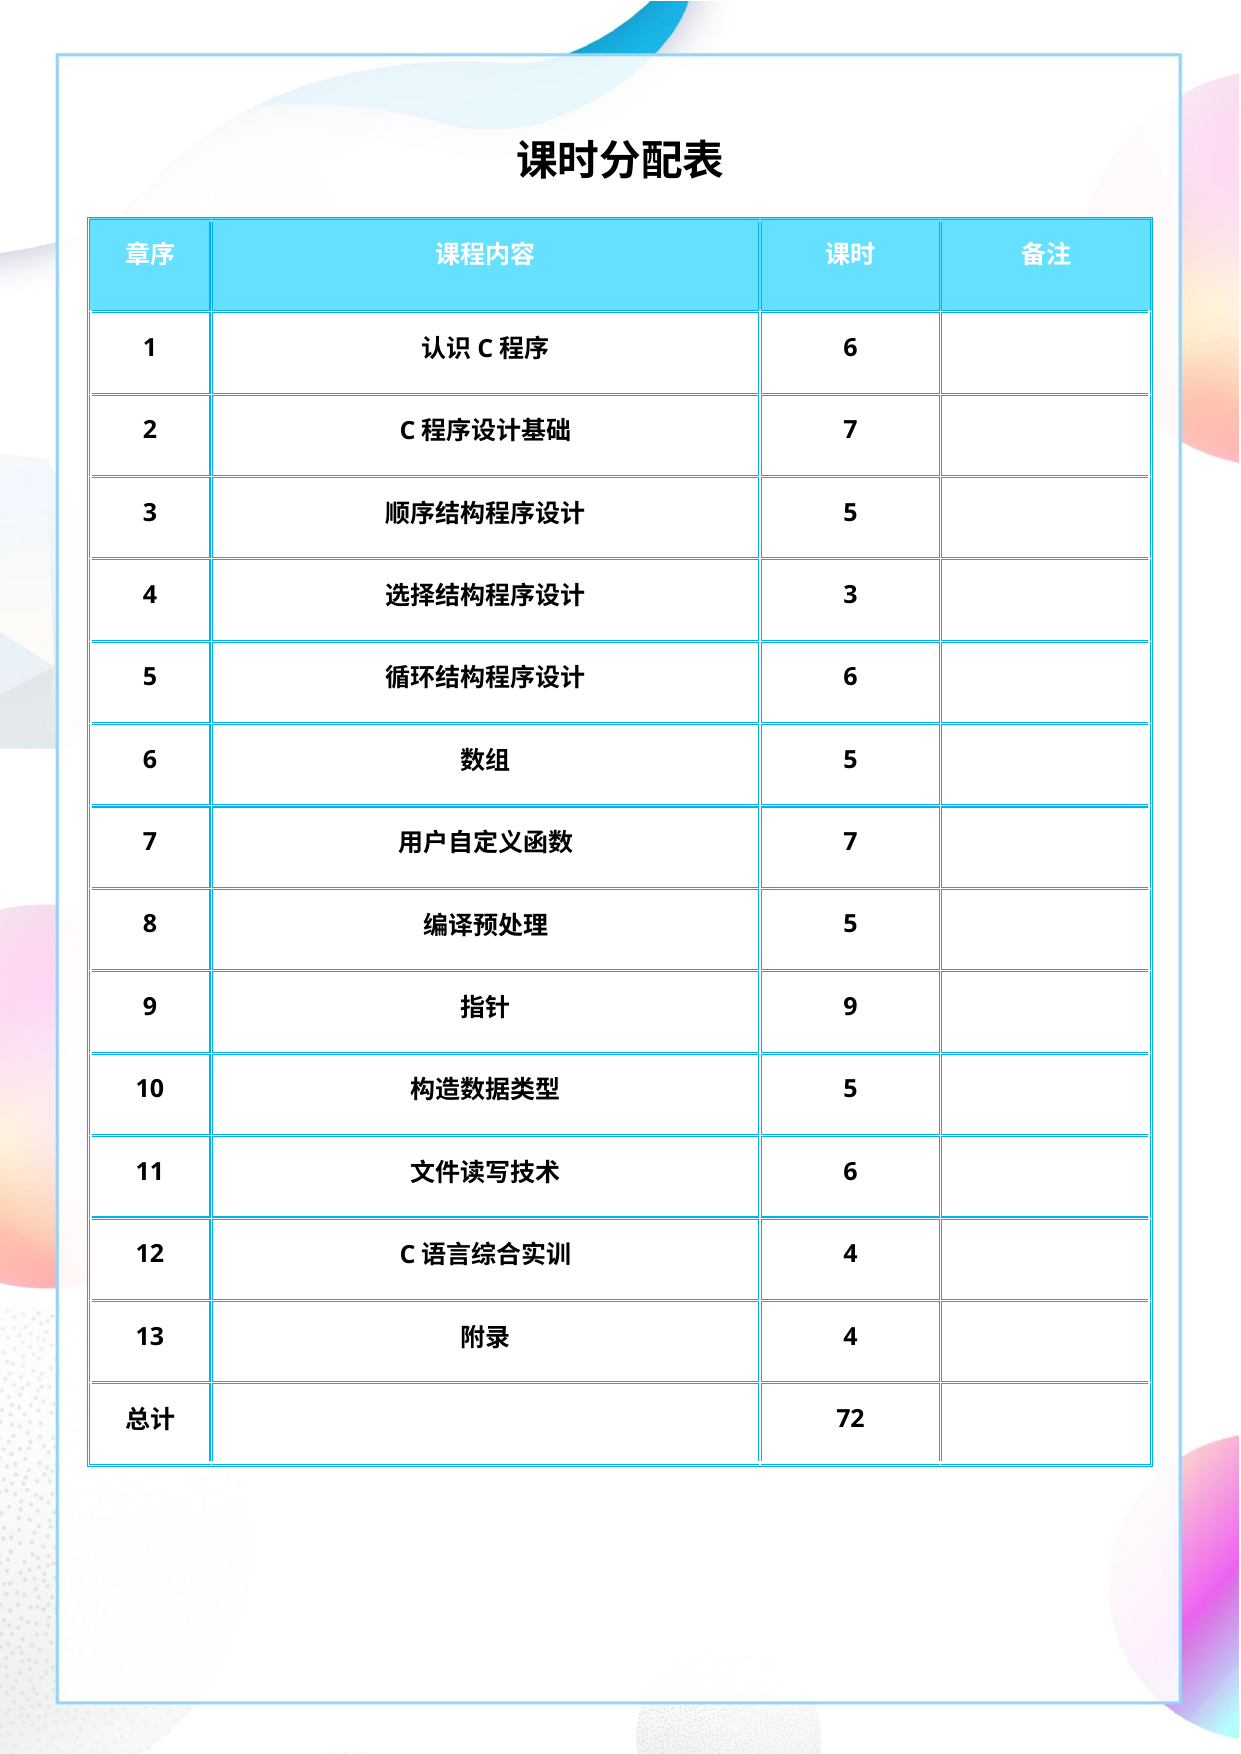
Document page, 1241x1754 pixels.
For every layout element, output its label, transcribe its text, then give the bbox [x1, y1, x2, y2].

table_cell 3 [90, 475, 210, 557]
table_cell 9 [762, 972, 939, 1052]
table_cell 6 [762, 1137, 939, 1216]
table_cell 5 [90, 640, 210, 722]
table_cell 5 [762, 478, 939, 557]
table_cell 附录 [213, 1302, 758, 1381]
table_cell 7 [762, 808, 939, 887]
table_cell 选择结构程序设计 [213, 560, 758, 639]
table_cell 12 [90, 1216, 210, 1299]
table_cell 72 [760, 1381, 941, 1463]
table_cell 5 [762, 890, 939, 969]
table_cell [941, 1134, 1152, 1216]
picture [0, 1, 1239, 1754]
table_header 章序 [90, 220, 211, 310]
table_cell 13 [90, 1299, 210, 1381]
table_cell 6 [89, 722, 211, 804]
table_cell 文件读写技术 [213, 1137, 758, 1216]
table_header 课时 [760, 218, 941, 310]
table_cell 6 [762, 313, 939, 392]
text 课时分配表 [18, 125, 1222, 190]
table_cell [942, 1216, 1150, 1299]
table_cell [942, 640, 1150, 722]
table_cell [941, 310, 1152, 392]
table_cell 构造数据类型 [213, 1055, 758, 1134]
table_header 课程内容 [211, 218, 760, 310]
table_cell [941, 1381, 1152, 1463]
table_cell 4 [762, 1302, 939, 1381]
table_cell [942, 1299, 1150, 1381]
table_cell [942, 393, 1150, 475]
table_cell 数组 [213, 725, 758, 804]
table_cell 编译预处理 [213, 890, 758, 969]
table_cell 10 [90, 1052, 210, 1134]
table_cell 8 [90, 887, 210, 969]
table_cell [942, 1052, 1150, 1134]
table_cell C 语言综合实训 [213, 1220, 758, 1299]
table_cell C 程序设计基础 [213, 396, 758, 475]
table_cell 7 [762, 396, 939, 475]
table_cell 总计 [89, 1381, 211, 1463]
table_cell 4 [762, 1220, 939, 1299]
table_cell [941, 557, 1152, 639]
table_cell 3 [762, 560, 939, 639]
table_cell 6 [762, 643, 939, 722]
table_cell 循环结构程序设计 [213, 643, 758, 722]
table_header 备注 [941, 220, 1150, 310]
table_cell 5 [762, 1055, 939, 1134]
table_cell 5 [762, 725, 939, 804]
table_cell 用户自定义函数 [213, 808, 758, 887]
table_cell 11 [89, 1134, 211, 1216]
table_cell 2 [90, 393, 210, 475]
table_cell [942, 887, 1150, 969]
table_cell [941, 804, 1152, 887]
table_cell 指针 [213, 972, 758, 1052]
table_cell 7 [89, 804, 211, 887]
table_cell [942, 475, 1150, 557]
table_cell [941, 722, 1152, 804]
table_cell 9 [89, 969, 211, 1052]
table_cell [211, 1381, 760, 1463]
table_cell [941, 969, 1152, 1052]
table_cell 顺序结构程序设计 [213, 478, 758, 557]
table_cell 1 [89, 310, 211, 392]
table_cell 4 [89, 557, 211, 639]
table_cell 认识 C 程序 [213, 313, 758, 392]
